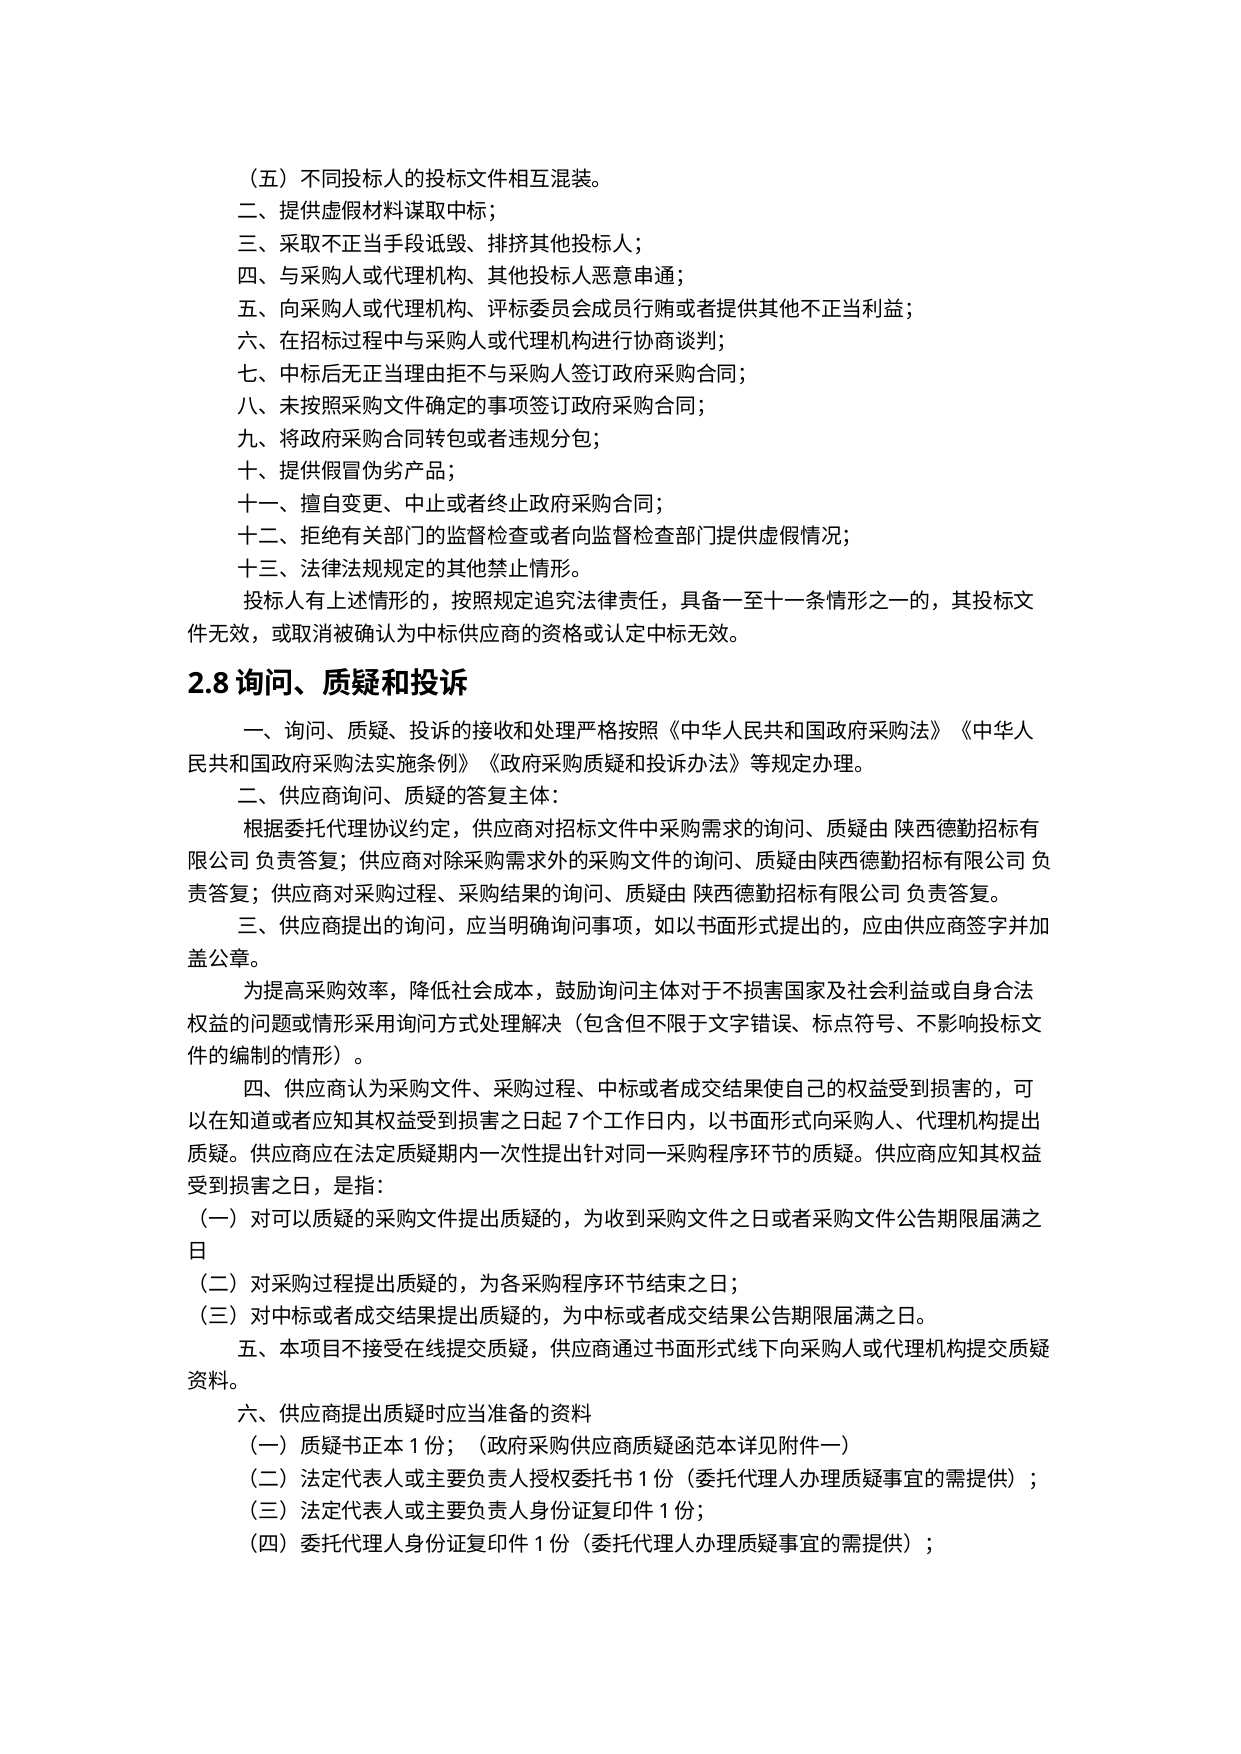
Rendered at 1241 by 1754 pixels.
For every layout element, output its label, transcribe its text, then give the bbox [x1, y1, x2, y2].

text 五、本项目不接受在线提交质疑，供应商通过书面形式线下向采购人或代理机构提交质疑资料。 [187, 1332, 1053, 1397]
text （一）对可以质疑的采购文件提出质疑的，为收到采购文件之日或者采购文件公告期限届满之日 [187, 1202, 1053, 1267]
text 根据委托代理协议约定，供应商对招标文件中采购需求的询问、质疑由 陕西德勤招标有限公司 负责答复；供应商对除采购需求外的采购文件的询问、质疑由陕西德勤招标有限公司 负责答复；供应商对采购过程、采购结果的询问、质疑由 陕西德勤招标有限公司 负责答复。 [187, 812, 1053, 909]
text （四）委托代理人身份证复印件1份（委托代理人办理质疑事宜的需提供）； [187, 1527, 1053, 1559]
text （一）质疑书正本1份；（政府采购供应商质疑函范本详见附件一） [187, 1429, 1053, 1462]
text 五、向采购人或代理机构、评标委员会成员行贿或者提供其他不正当利益； [187, 292, 1053, 324]
text 六、在招标过程中与采购人或代理机构进行协商谈判； [187, 324, 1053, 357]
text 为提高采购效率，降低社会成本，鼓励询问主体对于不损害国家及社会利益或自身合法权益的问题或情形采用询问方式处理解决（包含但不限于文字错误、标点符号、不影响投标文件的编制的情形）。 [187, 974, 1053, 1072]
text 四、供应商认为采购文件、采购过程、中标或者成交结果使自己的权益受到损害的，可以在知道或者应知其权益受到损害之日起7个工作日内，以书面形式向采购人、代理机构提出质疑。供应商应在法定质疑期内一次性提出针对同一采购程序环节的质疑。供应商应知其权益受到损害之日，是指： [187, 1072, 1053, 1202]
text （五）不同投标人的投标文件相互混装。 [187, 162, 1053, 194]
text 十一、擅自变更、中止或者终止政府采购合同； [187, 487, 1053, 519]
text 八、未按照采购文件确定的事项签订政府采购合同； [187, 389, 1053, 422]
text （二）对采购过程提出质疑的，为各采购程序环节结束之日； [187, 1267, 1053, 1299]
text 九、将政府采购合同转包或者违规分包； [187, 422, 1053, 454]
text 投标人有上述情形的，按照规定追究法律责任，具备一至十一条情形之一的，其投标文件无效，或取消被确认为中标供应商的资格或认定中标无效。 [187, 584, 1053, 649]
text 十三、法律法规规定的其他禁止情形。 [187, 552, 1053, 584]
text 二、供应商询问、质疑的答复主体： [187, 779, 1053, 812]
text 六、供应商提出质疑时应当准备的资料 [187, 1397, 1053, 1429]
text 二、提供虚假材料谋取中标； [187, 194, 1053, 227]
text （三）对中标或者成交结果提出质疑的，为中标或者成交结果公告期限届满之日。 [187, 1299, 1053, 1332]
text （三）法定代表人或主要负责人身份证复印件1份； [187, 1494, 1053, 1527]
text 四、与采购人或代理机构、其他投标人恶意串通； [187, 259, 1053, 292]
text 2.8询问、质疑和投诉 [187, 649, 1053, 714]
text 三、采取不正当手段诋毁、排挤其他投标人； [187, 227, 1053, 259]
text 十二、拒绝有关部门的监督检查或者向监督检查部门提供虚假情况； [187, 519, 1053, 552]
text 十、提供假冒伪劣产品； [187, 454, 1053, 487]
text 三、供应商提出的询问，应当明确询问事项，如以书面形式提出的，应由供应商签字并加盖公章。 [187, 909, 1053, 974]
text 一、询问、质疑、投诉的接收和处理严格按照《中华人民共和国政府采购法》《中华人民共和国政府采购法实施条例》《政府采购质疑和投诉办法》等规定办理。 [187, 714, 1053, 779]
text （二）法定代表人或主要负责人授权委托书1份（委托代理人办理质疑事宜的需提供）； [187, 1462, 1053, 1494]
text 七、中标后无正当理由拒不与采购人签订政府采购合同； [187, 357, 1053, 389]
